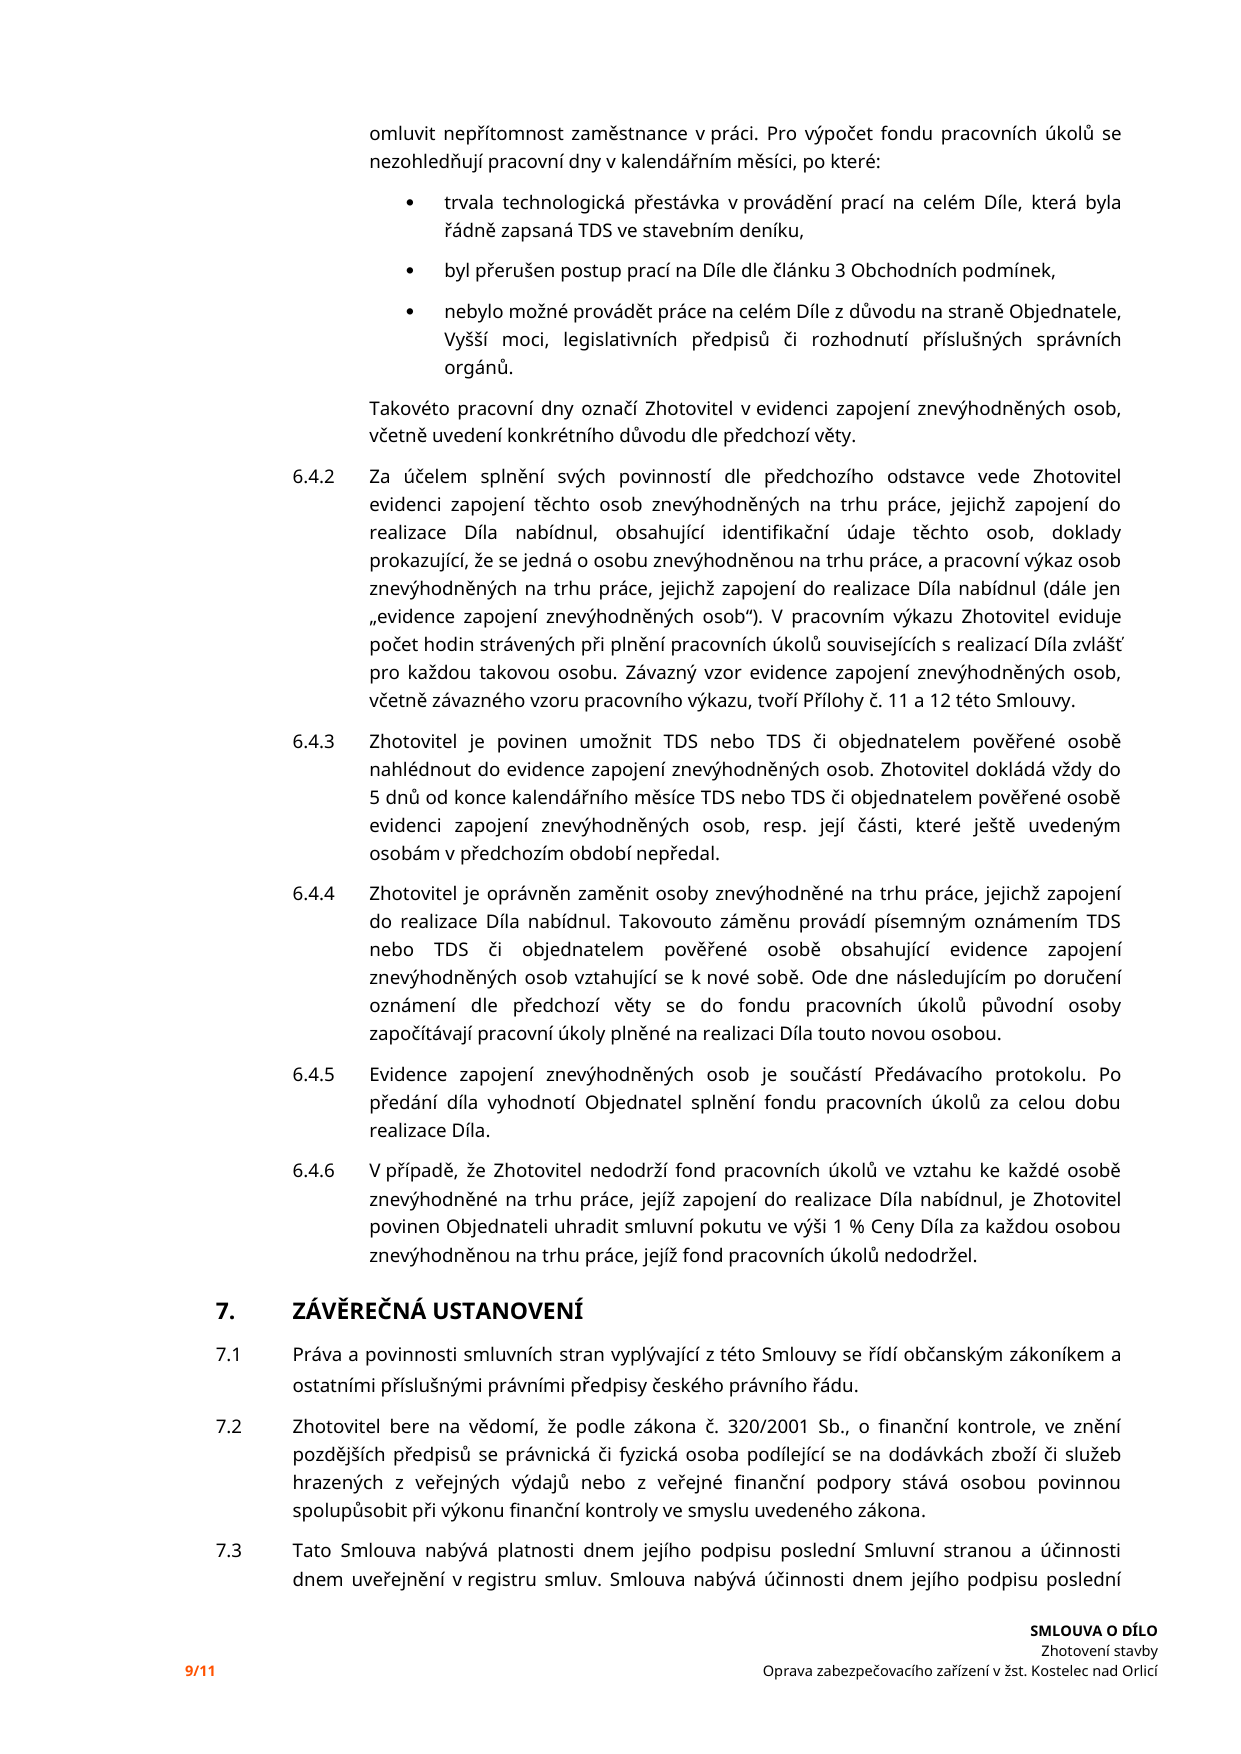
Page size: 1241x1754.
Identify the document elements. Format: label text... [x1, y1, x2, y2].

list nebylo možné provádět práce na celém Díle z důvodu na straně Objednatele, Vyšší moci, legislativních předpisů či rozhodnutí příslušných správních orgánů. [407, 298, 1122, 380]
text Práva a povinnosti smluvních stran vyplývající z této Smlouvy se řídí občanským zákoníkem a ostatními příslušnými právními předpisy českého právního řádu. [216, 1342, 1122, 1398]
text Za účelem splnění svých povinností dle předchozího odstavce vede Zhotovitel evidenci zapojení těchto osob znevýhodněných na trhu práce, jejichž zapojení do realizace Díla nabídnul, obsahující identifikační údaje těchto osob, doklady prokazující, že se jedná o osobu znevýhodněnou na trhu práce, a pracovní výkaz osob znevýhodněných na trhu práce, jejichž zapojení do realizace Díla nabídnul (dále jen „evidence zapojení znevýhodněných osob“). V pracovním výkazu Zhotovitel eviduje počet hodin strávených při plnění pracovních úkolů souvisejících s realizací Díla zvlášť pro každou takovou osobu. Závazný vzor evidence zapojení znevýhodněných osob, včetně závazného vzoru pracovního výkazu, tvoří Přílohy č. 11 a 12 této Smlouvy. [292, 463, 1122, 713]
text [216, 1538, 1122, 1591]
text Zhotovitel je povinen umožnit TDS nebo TDS či objednatelem pověřené osobě nahlédnout do evidence zapojení znevýhodněných osob. Zhotovitel dokládá vždy do 5 dnů od konce kalendářního měsíce TDS nebo TDS či objednatelem pověřené osobě evidenci zapojení znevýhodněných osob, resp. její části, které ještě uvedeným osobám v předchozím období nepředal. [292, 728, 1122, 866]
text Evidence zapojení znevýhodněných osob je součástí Předávacího protokolu. Po předání díla vyhodnotí Objednatel splnění fondu pracovních úkolů za celou dobu realizace Díla. [292, 1061, 1122, 1143]
text Zhotovitel je oprávněn zaměnit osoby znevýhodněné na trhu práce, jejichž zapojení do realizace Díla nabídnul. Takovouto záměnu provádí písemným oznámením TDS nebo TDS či objednatelem pověřené osobě obsahující evidence zapojení znevýhodněných osob vztahující se k nové sobě. Ode dne následujícím po doručení oznámení dle předchozí věty se do fondu pracovních úkolů původní osoby započítávají pracovní úkoly plněné na realizaci Díla touto novou osobou. [292, 881, 1122, 1046]
text Zhotovitel bere na vědomí, že podle zákona č. 320/2001 Sb., o finanční kontrole, ve znění pozdějších předpisů se právnická či fyzická osoba podílející se na dodávkách zboží či služeb hrazených z veřejných výdajů nebo z veřejné finanční podpory stává osobou povinnou spolupůsobit při výkonu finanční kontroly ve smyslu uvedeného zákona. [216, 1413, 1122, 1523]
text V případě, že Zhotovitel nedodrží fond pracovních úkolů ve vztahu ke každé osobě znevýhodněné na trhu práce, jejíž zapojení do realizace Díla nabídnul, je Zhotovitel povinen Objednateli uhradit smluvní pokutu ve výši 1 % Ceny Díla za každou osobou znevýhodněnou na trhu práce, jejíž fond pracovních úkolů nedodržel. [292, 1158, 1122, 1267]
text Takovéto pracovní dny označí Zhotovitel v evidenci zapojení znevýhodněných osob, včetně uvedení konkrétního důvodu dle předchozí věty. [369, 395, 1122, 448]
list trvala technologická přestávka v provádění prací na celém Díle, která byla řádně zapsaná TDS ve stavebním deníku, [407, 189, 1122, 243]
text ZÁVĚREČNÁ USTANOVENÍ [216, 1295, 1122, 1326]
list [292, 121, 1122, 174]
list byl přerušen postup prací na Díle dle článku 3 Obchodních podmínek, [407, 258, 1122, 283]
